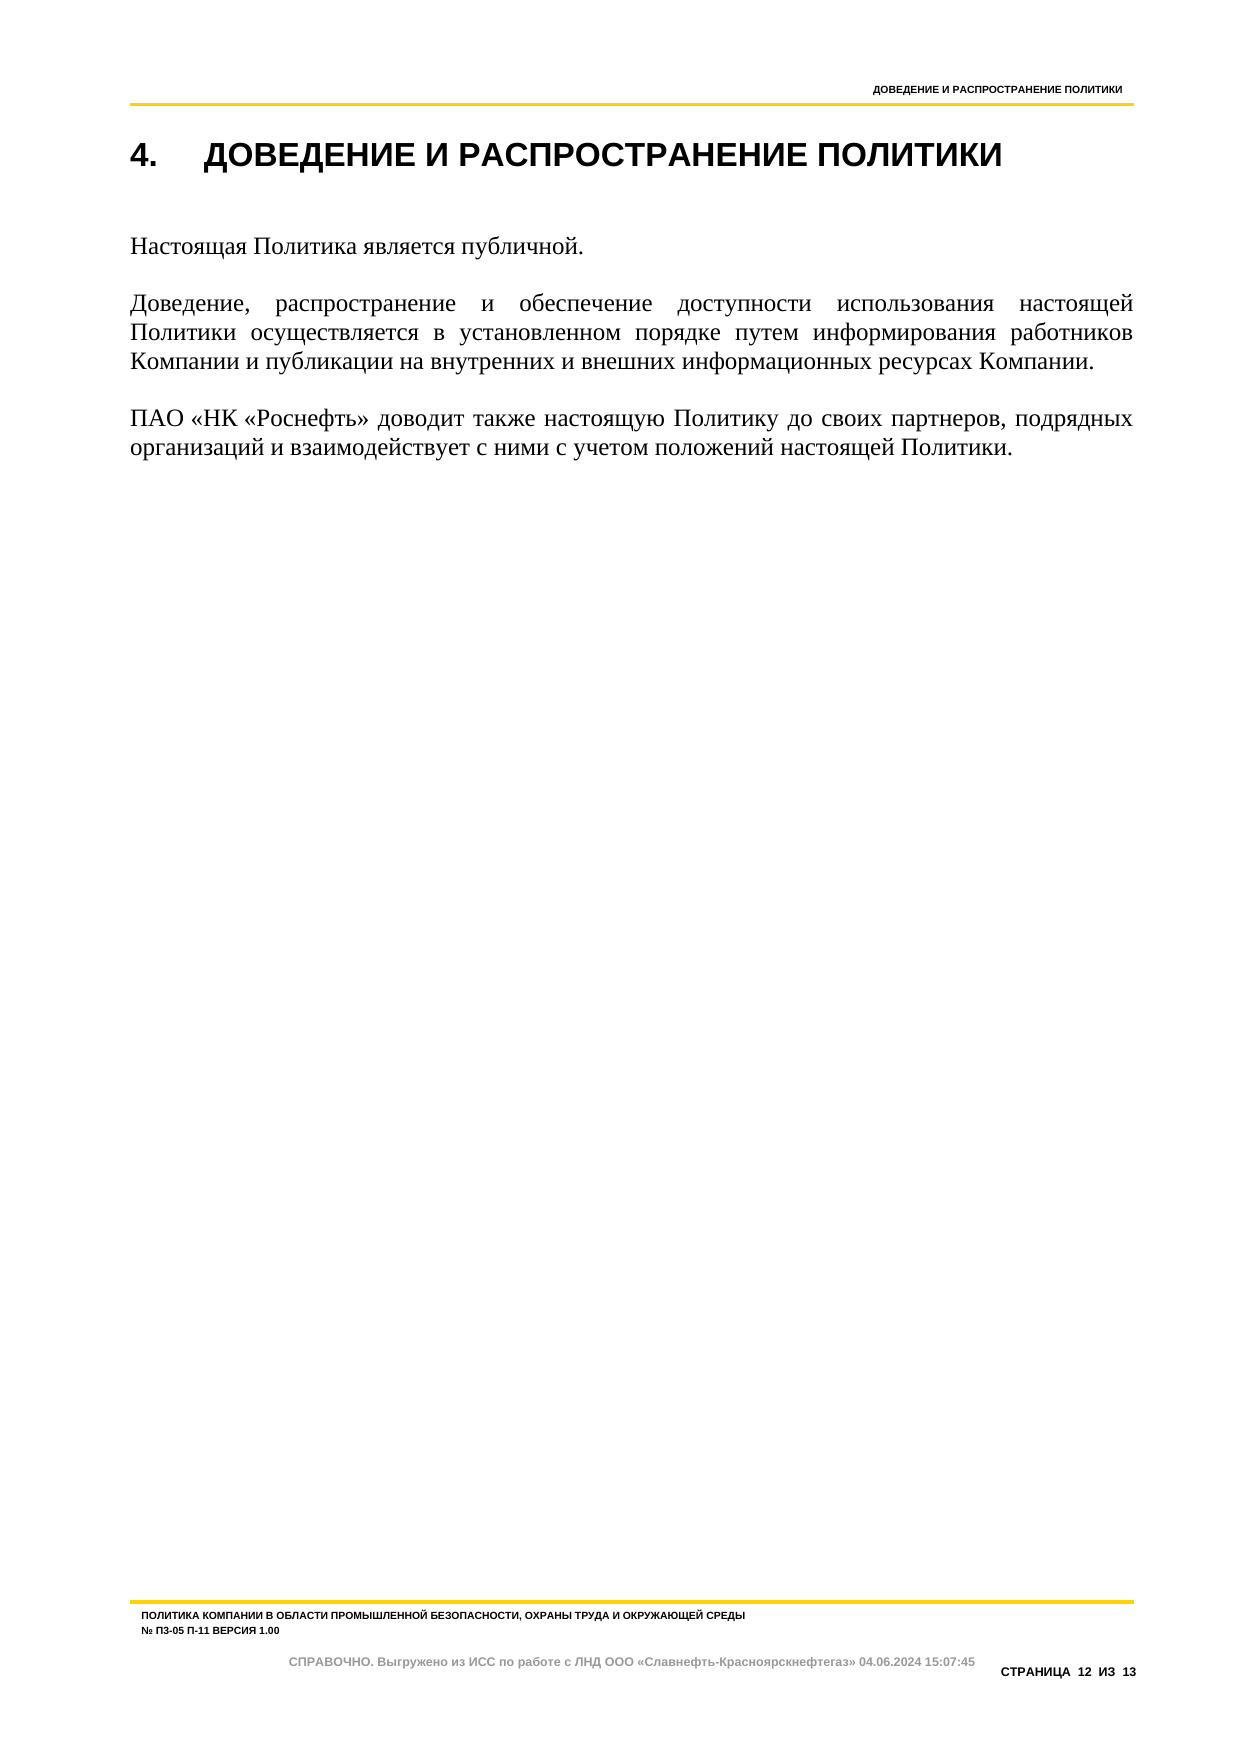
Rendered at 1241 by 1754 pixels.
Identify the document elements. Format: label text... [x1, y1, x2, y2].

text Настоящая Политика является публичной. [130, 231, 1134, 260]
text ДОВЕДЕНИЕ И РАСПРОСТРАНЕНИЕ ПОЛИТИКИ [130, 135, 1134, 173]
text Доведение, распространение и обеспечение доступности использования настоящей Политики осуществляется в установленном порядке путем информирования работников Компании и публикации на внутренних и внешних информационных ресурсах Компании. [130, 288, 1134, 375]
text ПАО «НК «Роснефть» доводит также настоящую Политику до своих партнеров, подрядных организаций и взаимодействует с ними с учетом положений настоящей Политики. [130, 403, 1134, 461]
